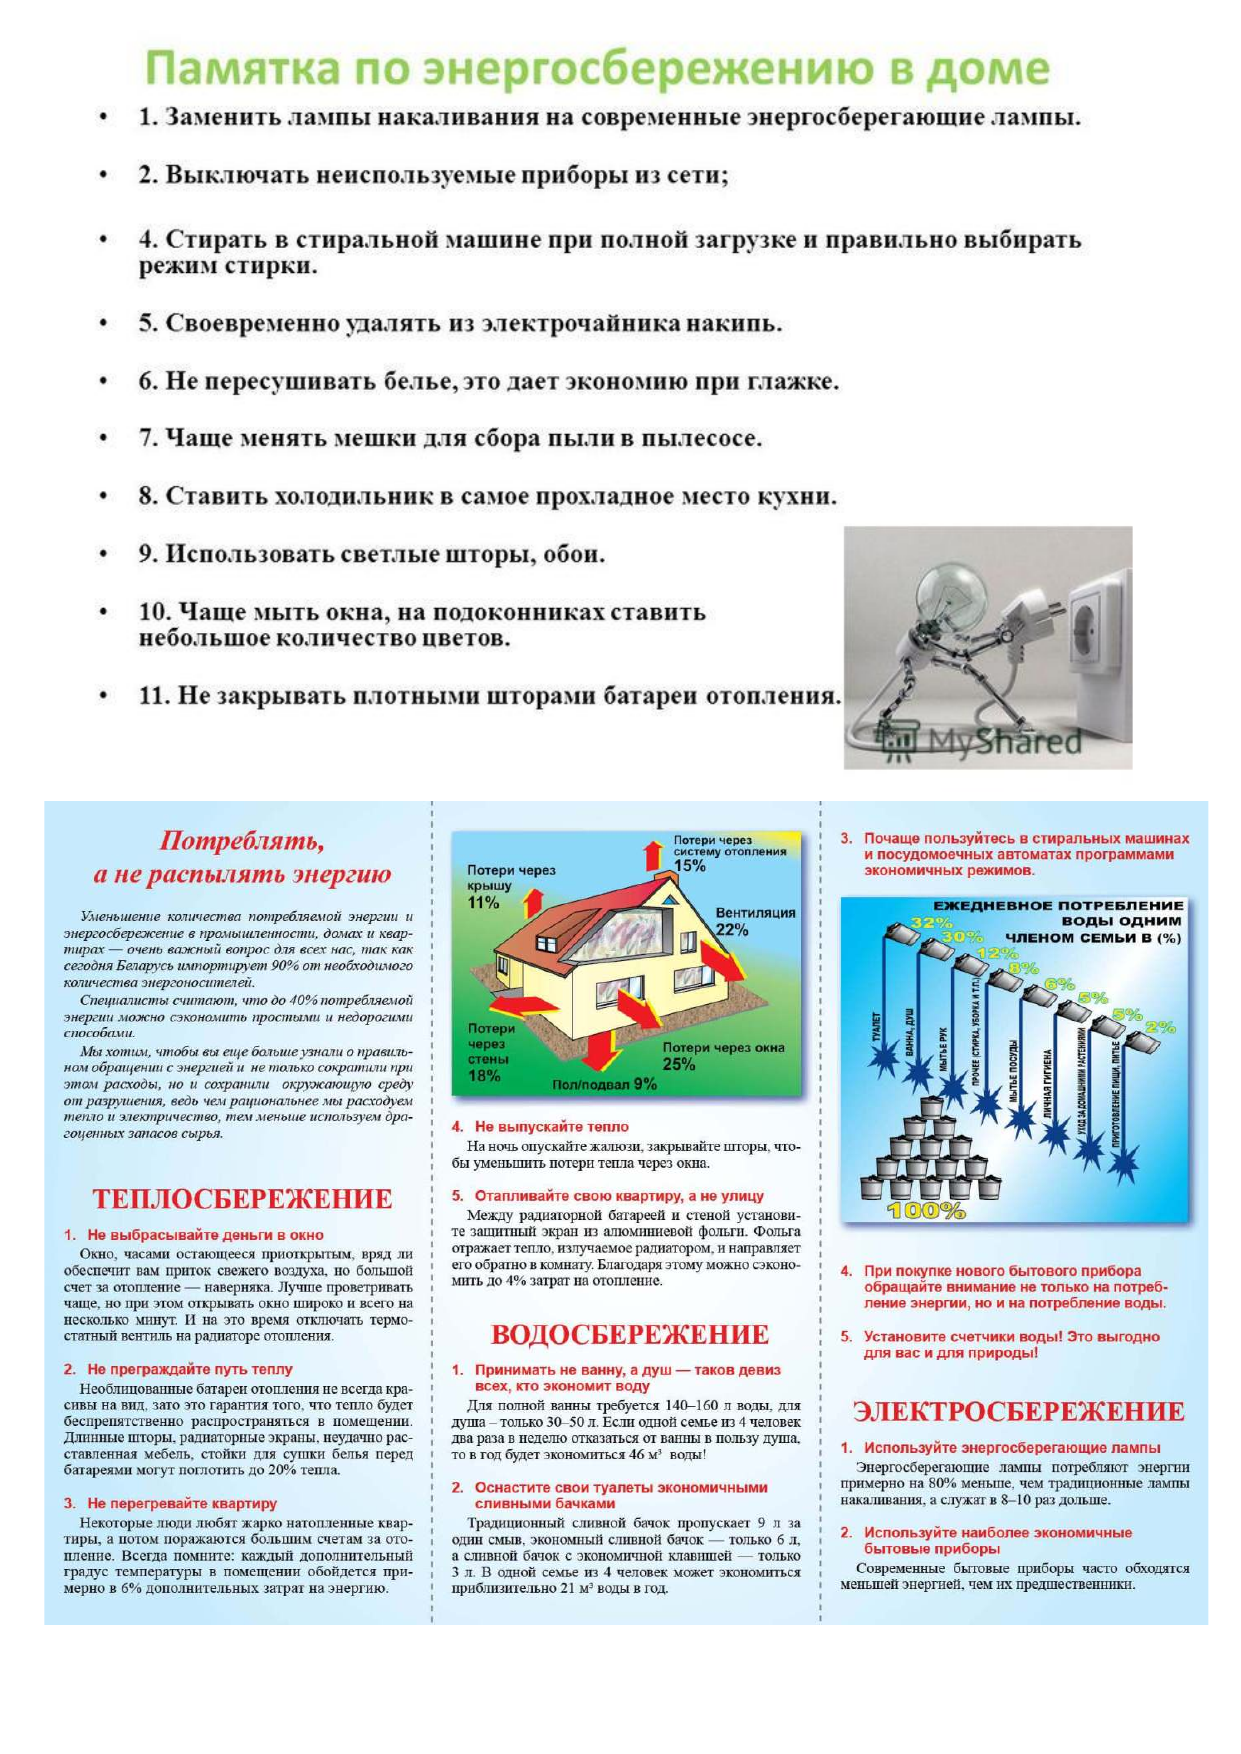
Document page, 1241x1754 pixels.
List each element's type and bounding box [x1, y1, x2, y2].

picture [44, 0, 1209, 1625]
